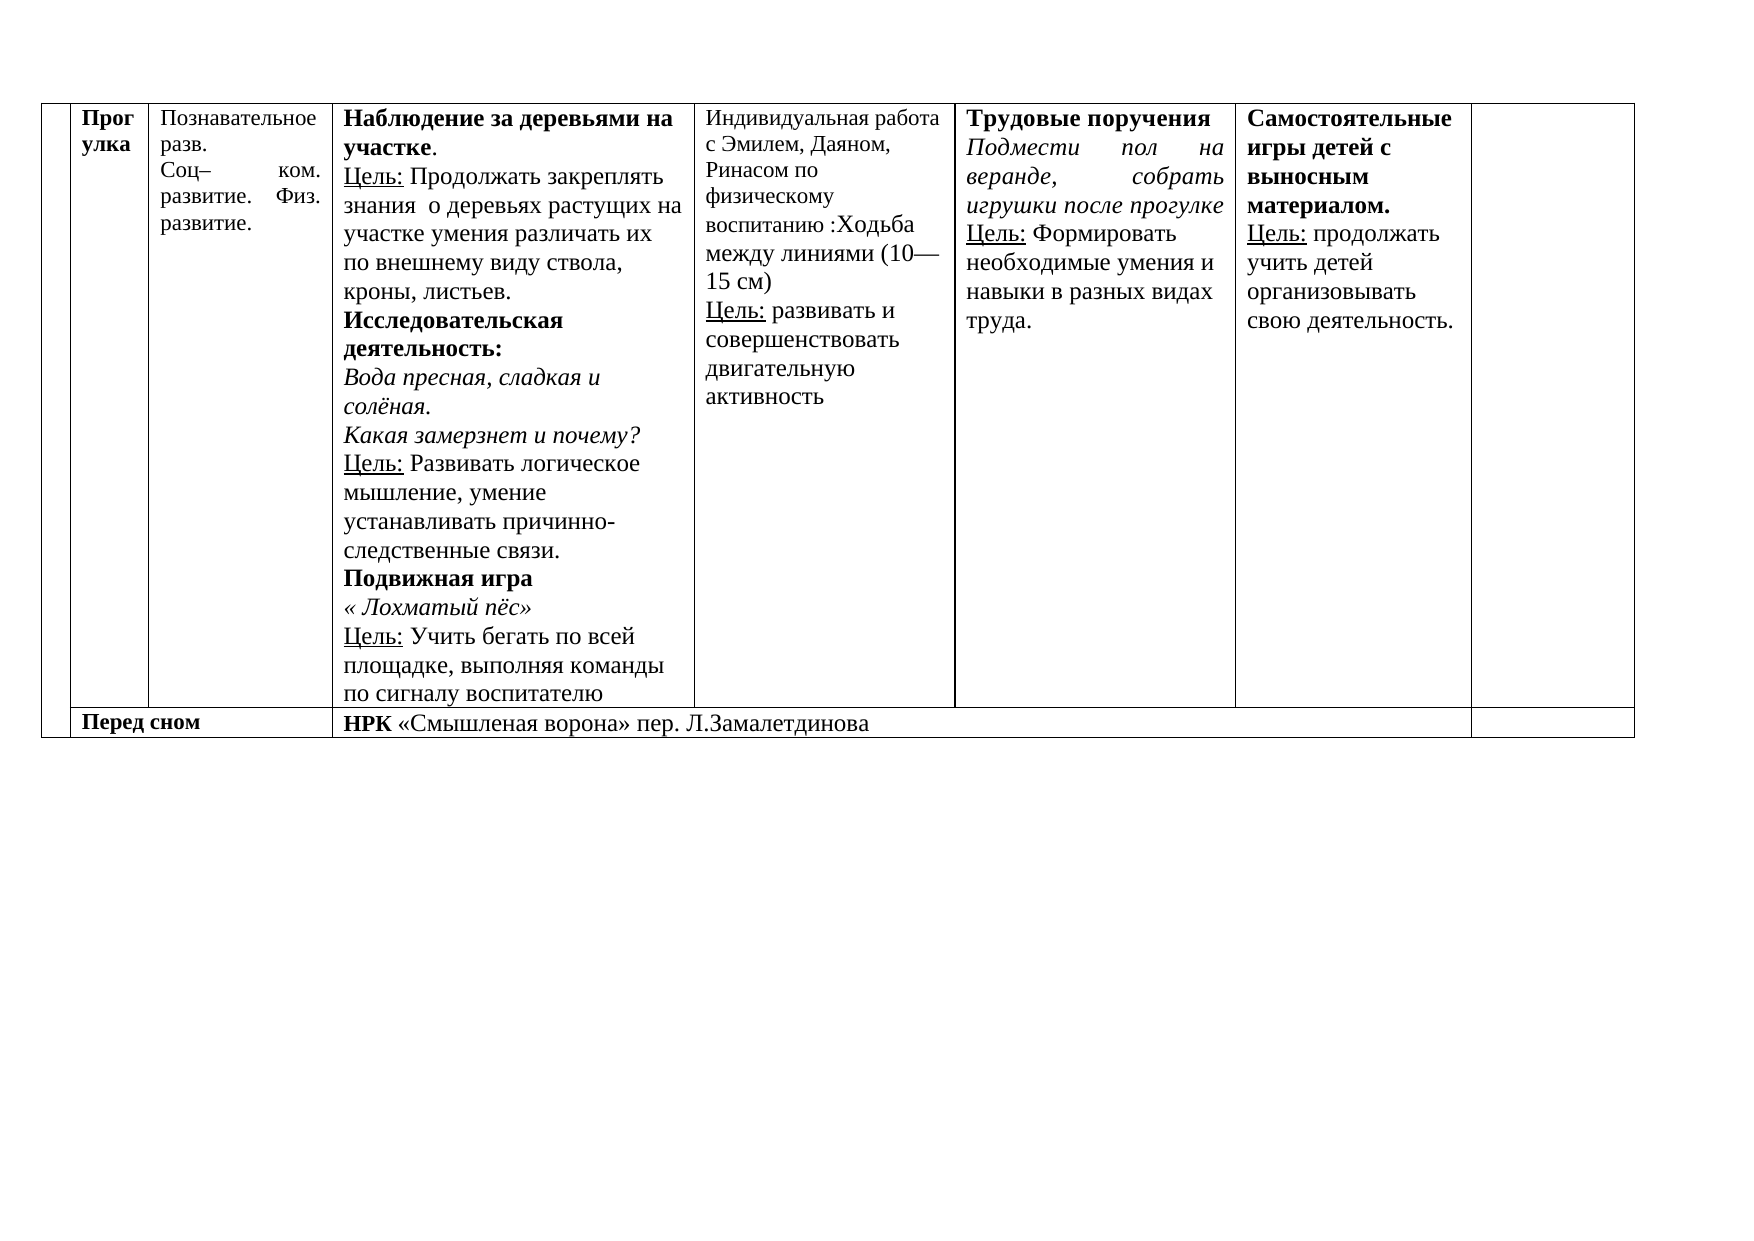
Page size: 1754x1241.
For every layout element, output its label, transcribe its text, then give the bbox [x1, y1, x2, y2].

table_cell НРК «Смышленая ворона» пер. Л.Замалетдинова [333, 708, 1471, 737]
table_cell Перед сном [71, 708, 332, 737]
table_cell Познавательное разв. Соц– ком. развитие. Физ. развитие. [149, 104, 332, 707]
table_cell [1472, 104, 1634, 707]
table_cell Индивидуальная работа с Эмилем, Даяном, Ринасом по физическому воспитанию :Ходьба между линиями (10—15 см) Цель: развивать и совершенствовать двигательную активность [695, 104, 954, 707]
table_cell Прогулка [71, 104, 148, 707]
table_cell Трудовые поручения Подмести пол на веранде, собрать игрушки после прогулке Цель: Формировать необходимые умения и навыки в разных видах труда. [956, 104, 1235, 707]
table_cell Наблюдение за деревьями на участке. Цель: Продолжать закреплять знания о деревьях растущих на участке умения различать их по внешнему виду ствола, кроны, листьев. Исследовательская деятельность: Вода пресная, сладкая и солёная. Какая замерзнет и почему? Цель: Развивать логическое мышление, умение устанавливать причинно-следственные связи. Подвижная игра « Лохматый пёс» Цель: Учить бегать по всей площадке, выполняя команды по сигналу воспитателю [333, 104, 694, 707]
table_cell Самостоятельные игры детей с выносным материалом. Цель: продолжать учить детей организовывать свою деятельность. [1236, 104, 1471, 707]
table_cell [1472, 708, 1634, 737]
